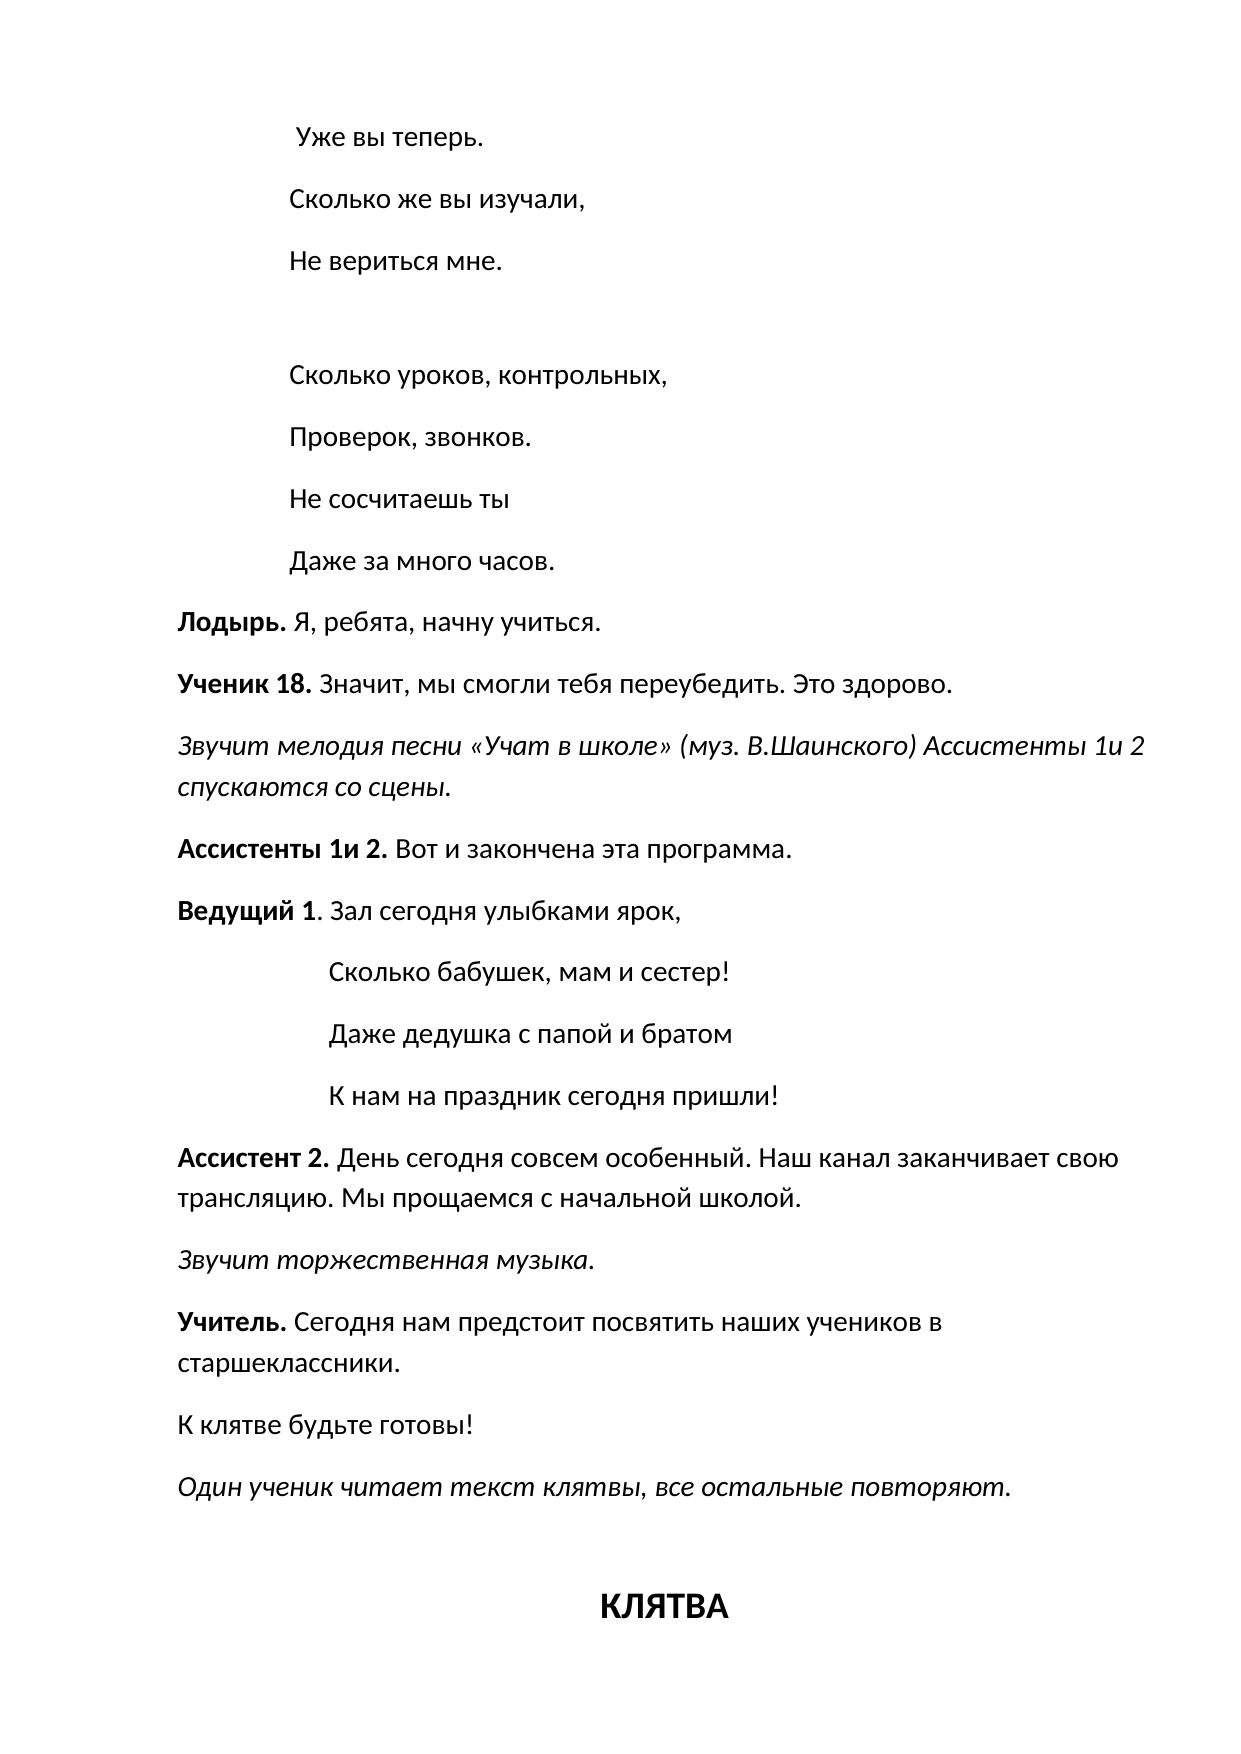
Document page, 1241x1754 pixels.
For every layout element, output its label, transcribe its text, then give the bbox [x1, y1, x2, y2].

text Даже дедушка с папой и братом [177, 1015, 1152, 1051]
text Уже вы теперь. [177, 118, 1152, 154]
text Ученик 18. Значит, мы смогли тебя переубедить. Это здорово. [177, 665, 1152, 701]
text Ассистент 2. День сегодня совсем особенный. Наш канал заканчивает свою трансляцию. Мы прощаемся с начальной школой. [177, 1139, 1152, 1215]
text Сколько бабушек, мам и сестер! [177, 953, 1152, 989]
text Ассистенты 1и 2. Вот и закончена эта программа. [177, 830, 1152, 865]
text К нам на праздник сегодня пришли! [177, 1077, 1152, 1112]
text Не сосчитаешь ты [177, 480, 1152, 516]
text Сколько же вы изучали, [177, 180, 1152, 216]
text Проверок, звонков. [177, 418, 1152, 454]
text Сколько уроков, контрольных, [177, 356, 1152, 392]
text Не вериться мне. [177, 242, 1152, 277]
text Учитель. Сегодня нам предстоит посвятить наших учеников в старшеклассники. [177, 1303, 1152, 1380]
text Лодырь. Я, ребята, начну учиться. [177, 603, 1152, 639]
text Один ученик читает текст клятвы, все остальные повторяют. [177, 1468, 1152, 1503]
text Звучит мелодия песни «Учат в школе» (муз. В.Шаинского) Ассистенты 1и 2 спускаются со сцены. [177, 727, 1152, 804]
text Ведущий 1. Зал сегодня улыбками ярок, [177, 892, 1152, 927]
text К клятве будьте готовы! [177, 1406, 1152, 1441]
text КЛЯТВА [177, 1582, 1152, 1628]
text Даже за много часов. [177, 542, 1152, 577]
text Звучит торжественная музыка. [177, 1241, 1152, 1277]
